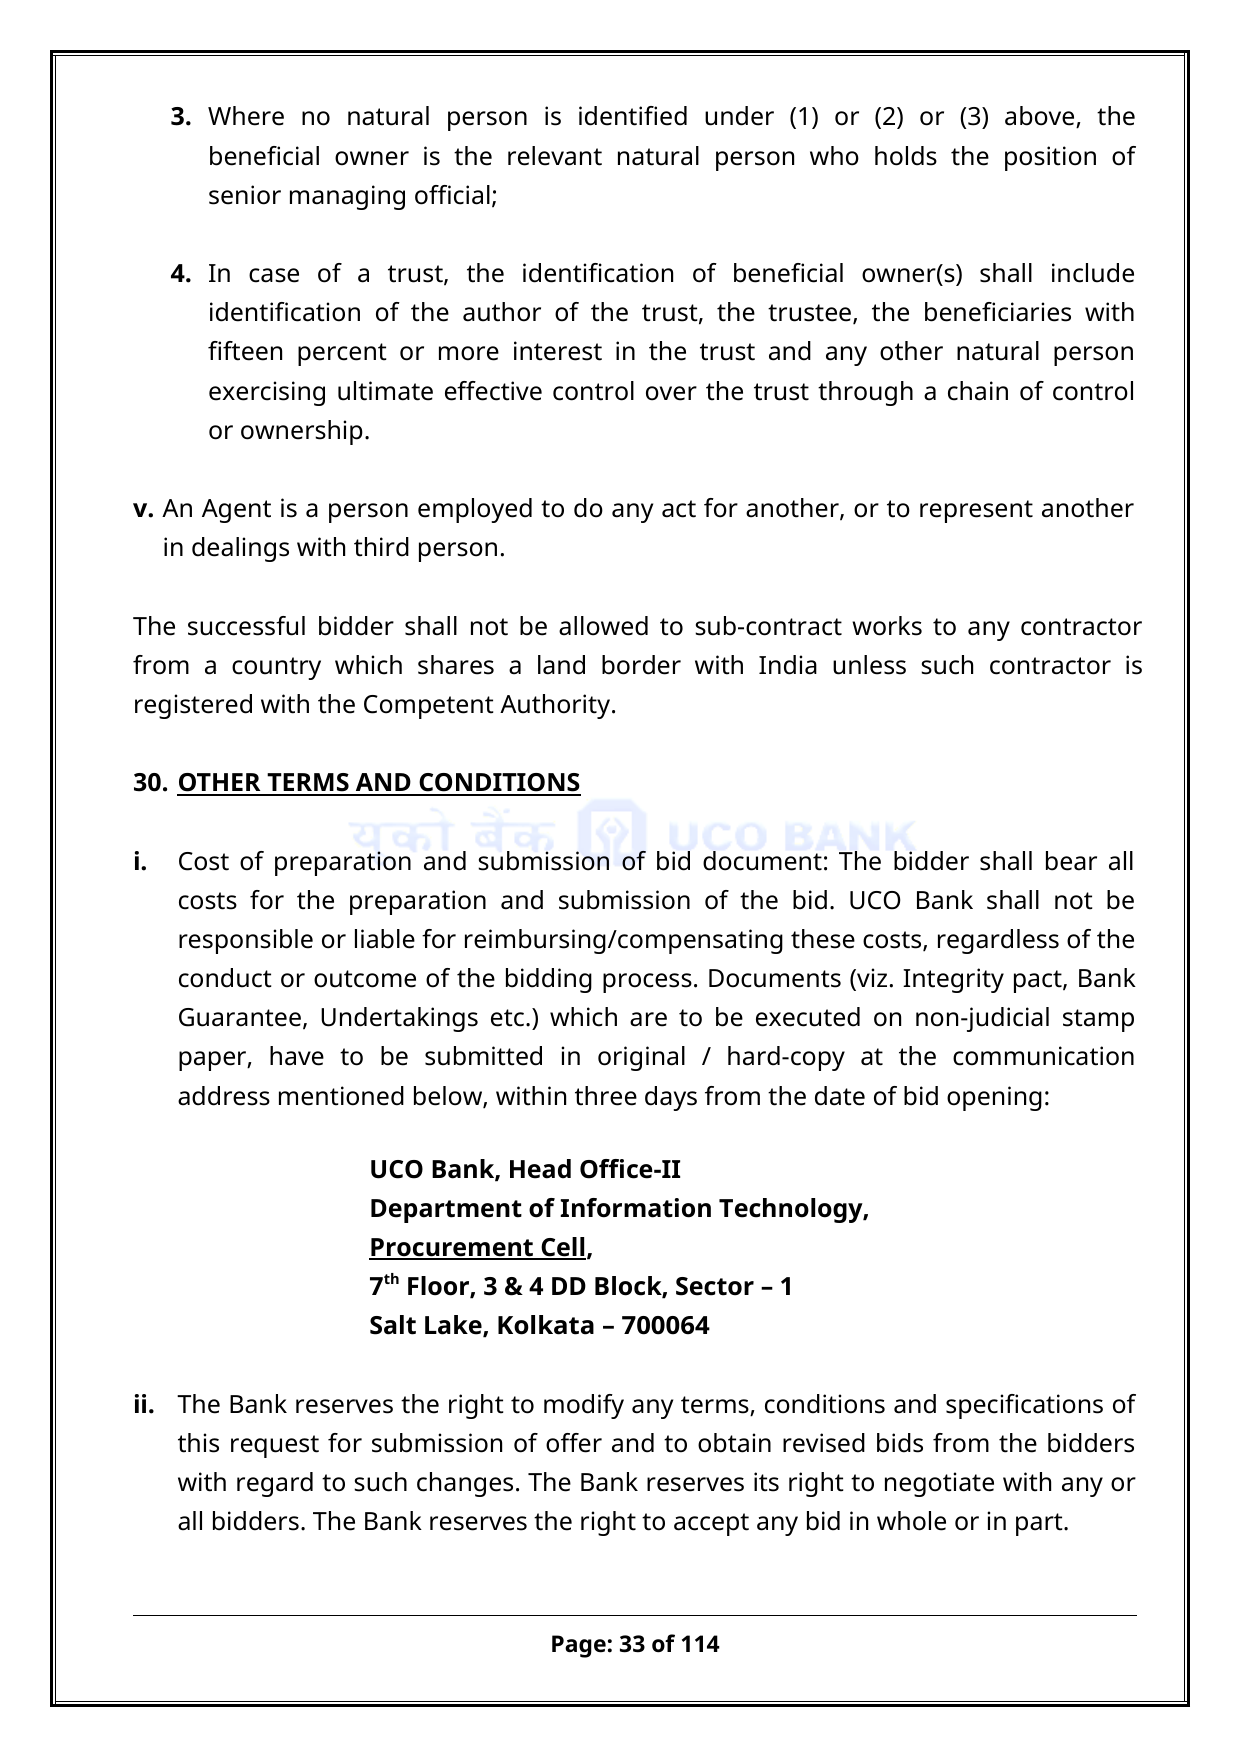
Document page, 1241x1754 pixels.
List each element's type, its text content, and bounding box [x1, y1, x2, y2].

text Procurement Cell, [369, 1230, 1144, 1264]
text UCO Bank, Head Office-II [369, 1151, 1137, 1185]
list In case of a trust, the identification of beneficial owner(s) shall include identification of the author of the trust, the trustee, the beneficiaries with fifteen percent or more interest in the trust and any other natural person exercising ultimate effective control over the trust through a chain of control or ownership. [170, 256, 1137, 446]
subtitle OTHER TERMS AND CONDITIONS [133, 765, 1137, 799]
text 7th Floor, 3 & 4 DD Block, Sector – 1 Salt Lake, Kolkata – 700064 [369, 1269, 1144, 1342]
list The Bank reserves the right to modify any terms, conditions and specifications of this request for submission of offer and to obtain revised bids from the bidders with regard to such changes. The Bank reserves its right to negotiate with any or all bidders. The Bank reserves the right to accept any bid in whole or in part. [133, 1386, 1137, 1538]
text The successful bidder shall not be allowed to sub-contract works to any contractor from a country which shares a land border with India unless such contractor is registered with the Competent Authority. [133, 608, 1144, 721]
list Where no natural person is identified under (1) or (2) or (3) above, the beneficial owner is the relevant natural person who holds the position of senior managing official; [170, 99, 1137, 211]
list An Agent is a person employed to do any act for another, or to represent another in dealings with third person. [133, 491, 1137, 564]
text Department of Information Technology, [369, 1191, 1144, 1224]
list Cost of preparation and submission of bid document: The bidder shall bear all costs for the preparation and submission of the bid. UCO Bank shall not be responsible or liable for reimbursing/compensating these costs, regardless of the conduct or outcome of the bidding process. Documents (viz. Integrity pact, Bank Guarantee, Undertakings etc.) which are to be executed on non-judicial stamp paper, have to be submitted in original / hard-copy at the communication address mentioned below, within three days from the date of bid opening: [133, 843, 1137, 1112]
